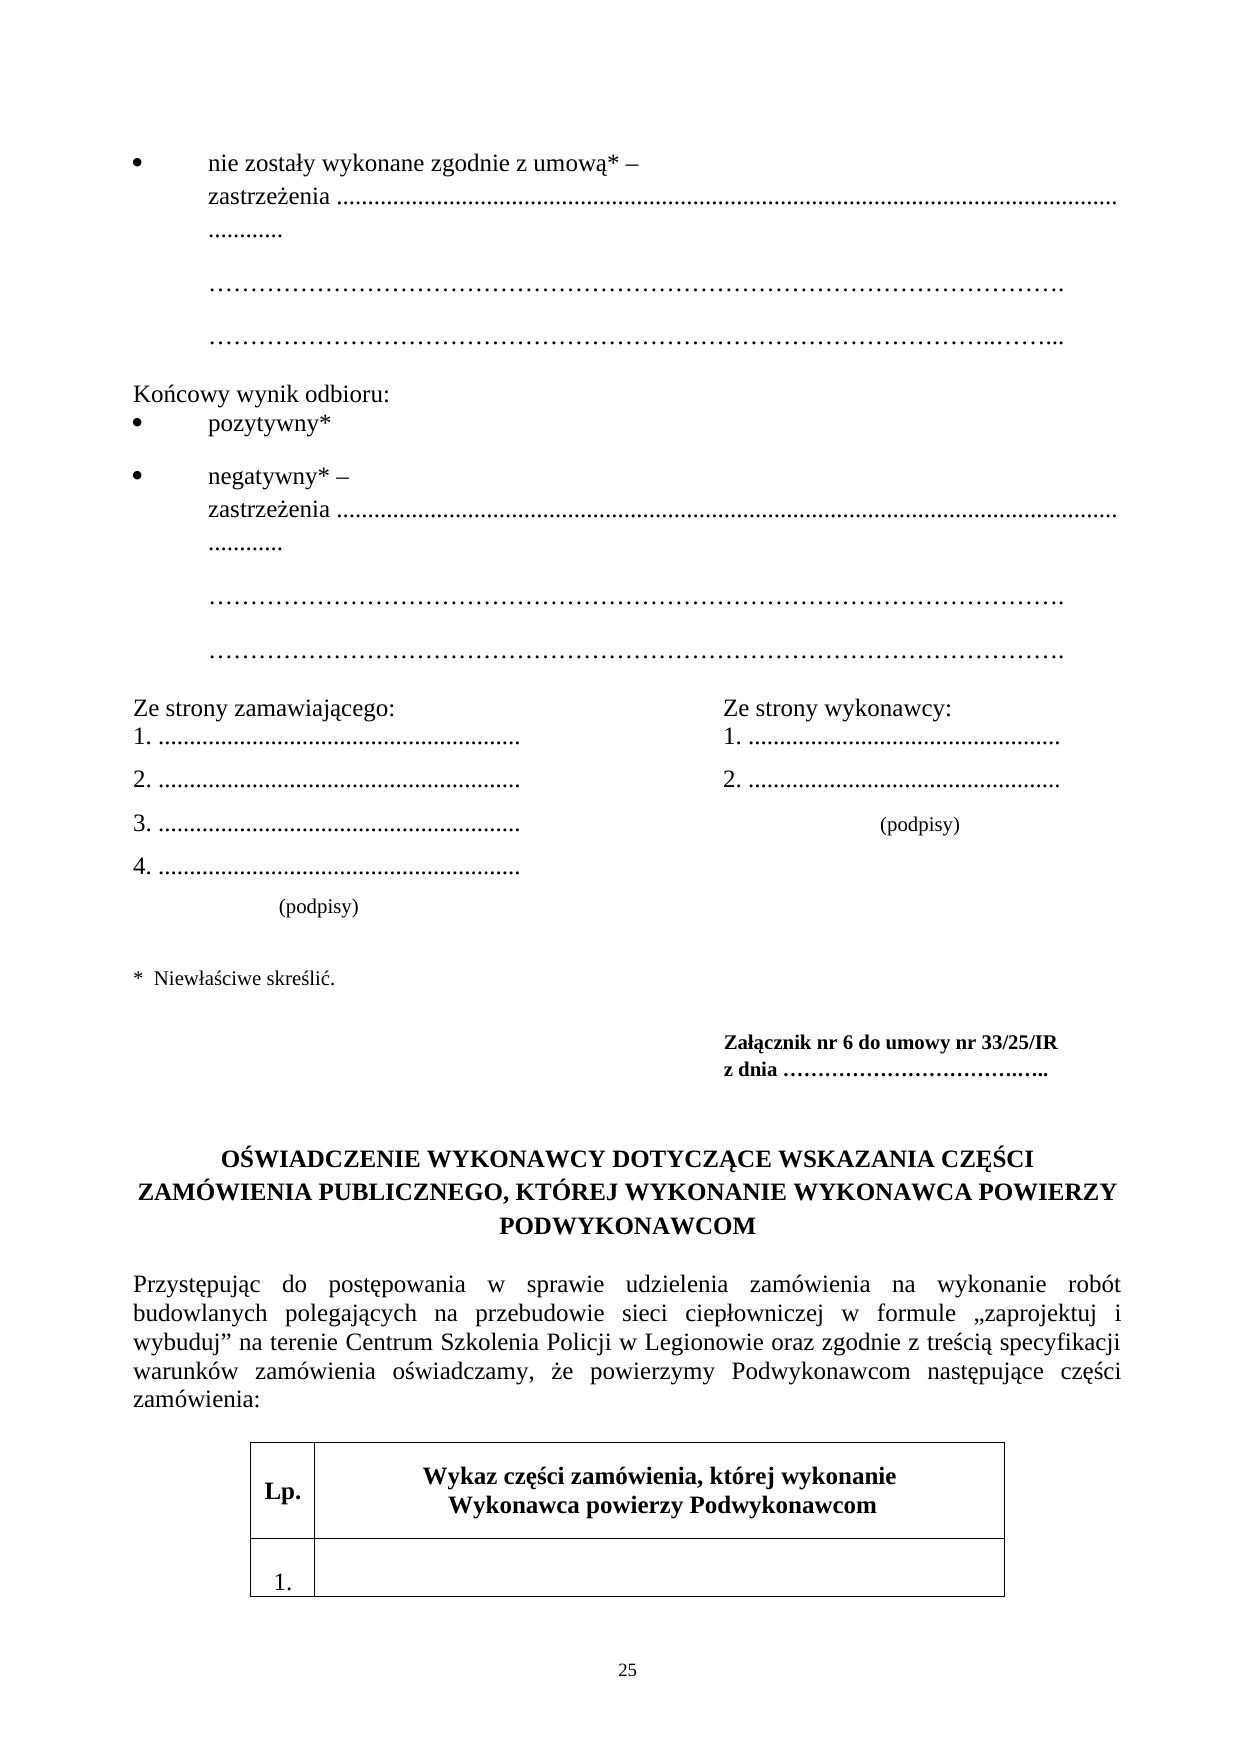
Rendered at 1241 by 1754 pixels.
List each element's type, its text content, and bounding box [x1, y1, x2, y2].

table_header Lp. [251, 1443, 314, 1537]
table_cell 1. [251, 1539, 314, 1596]
text OŚWIADCZENIE WYKONAWCY DOTYCZĄCE WSKAZANIA CZĘŚCI ZAMÓWIENIA PUBLICZNEGO, KTÓREJ WYKONANIE WYKONAWCA POWIERZY PODWYKONAWCOM [133, 1141, 1122, 1241]
table_header Wykaz części zamówienia, której wykonanie Wykonawca powierzy Podwykonawcom [315, 1443, 1004, 1537]
list negatywny* – zastrzeżenia ......................................................................................................................................... [133, 461, 1122, 556]
text …………………………………………………………………………………………. [208, 635, 1122, 664]
text (podpisy) [133, 894, 1122, 918]
table_cell [315, 1539, 1004, 1596]
text Przystępując do postępowania w sprawie udzielenia zamówienia na wykonanie robót budowlanych polegających na przebudowie sieci ciepłowniczej w formule „zaprojektuj i wybuduj” na terenie Centrum Szkolenia Policji w Legionowie oraz zgodnie z treścią specyfikacji warunków zamówienia oświadczamy, że powierzymy Podwykonawcom następujące części zamówienia: [133, 1269, 1122, 1413]
text 2. .......................................................... 2. .................................................. [133, 764, 1122, 793]
text Ze strony zamawiającego: Ze strony wykonawcy: [133, 693, 1122, 721]
text …………………………………………………………………………………………. [208, 268, 1122, 296]
list nie zostały wykonane zgodnie z umową* – zastrzeżenia ......................................................................................................................................... [133, 148, 1122, 242]
text 1. .......................................................... 1. .................................................. [133, 721, 1122, 750]
text 4. .......................................................... [133, 851, 1122, 879]
text …………………………………………………………………………………..……... [208, 321, 1122, 350]
list pozytywny* [133, 408, 1122, 436]
text 3. .......................................................... (podpisy) [133, 808, 1122, 836]
text …………………………………………………………………………………………. [208, 581, 1122, 610]
text Końcowy wynik odbioru: [133, 379, 1122, 408]
text * Niewłaściwe skreślić. [133, 966, 1122, 990]
text Załącznik nr 6 do umowy nr 33/25/IR [723, 1029, 1122, 1054]
text z dnia …………………………….….. [723, 1057, 1122, 1081]
